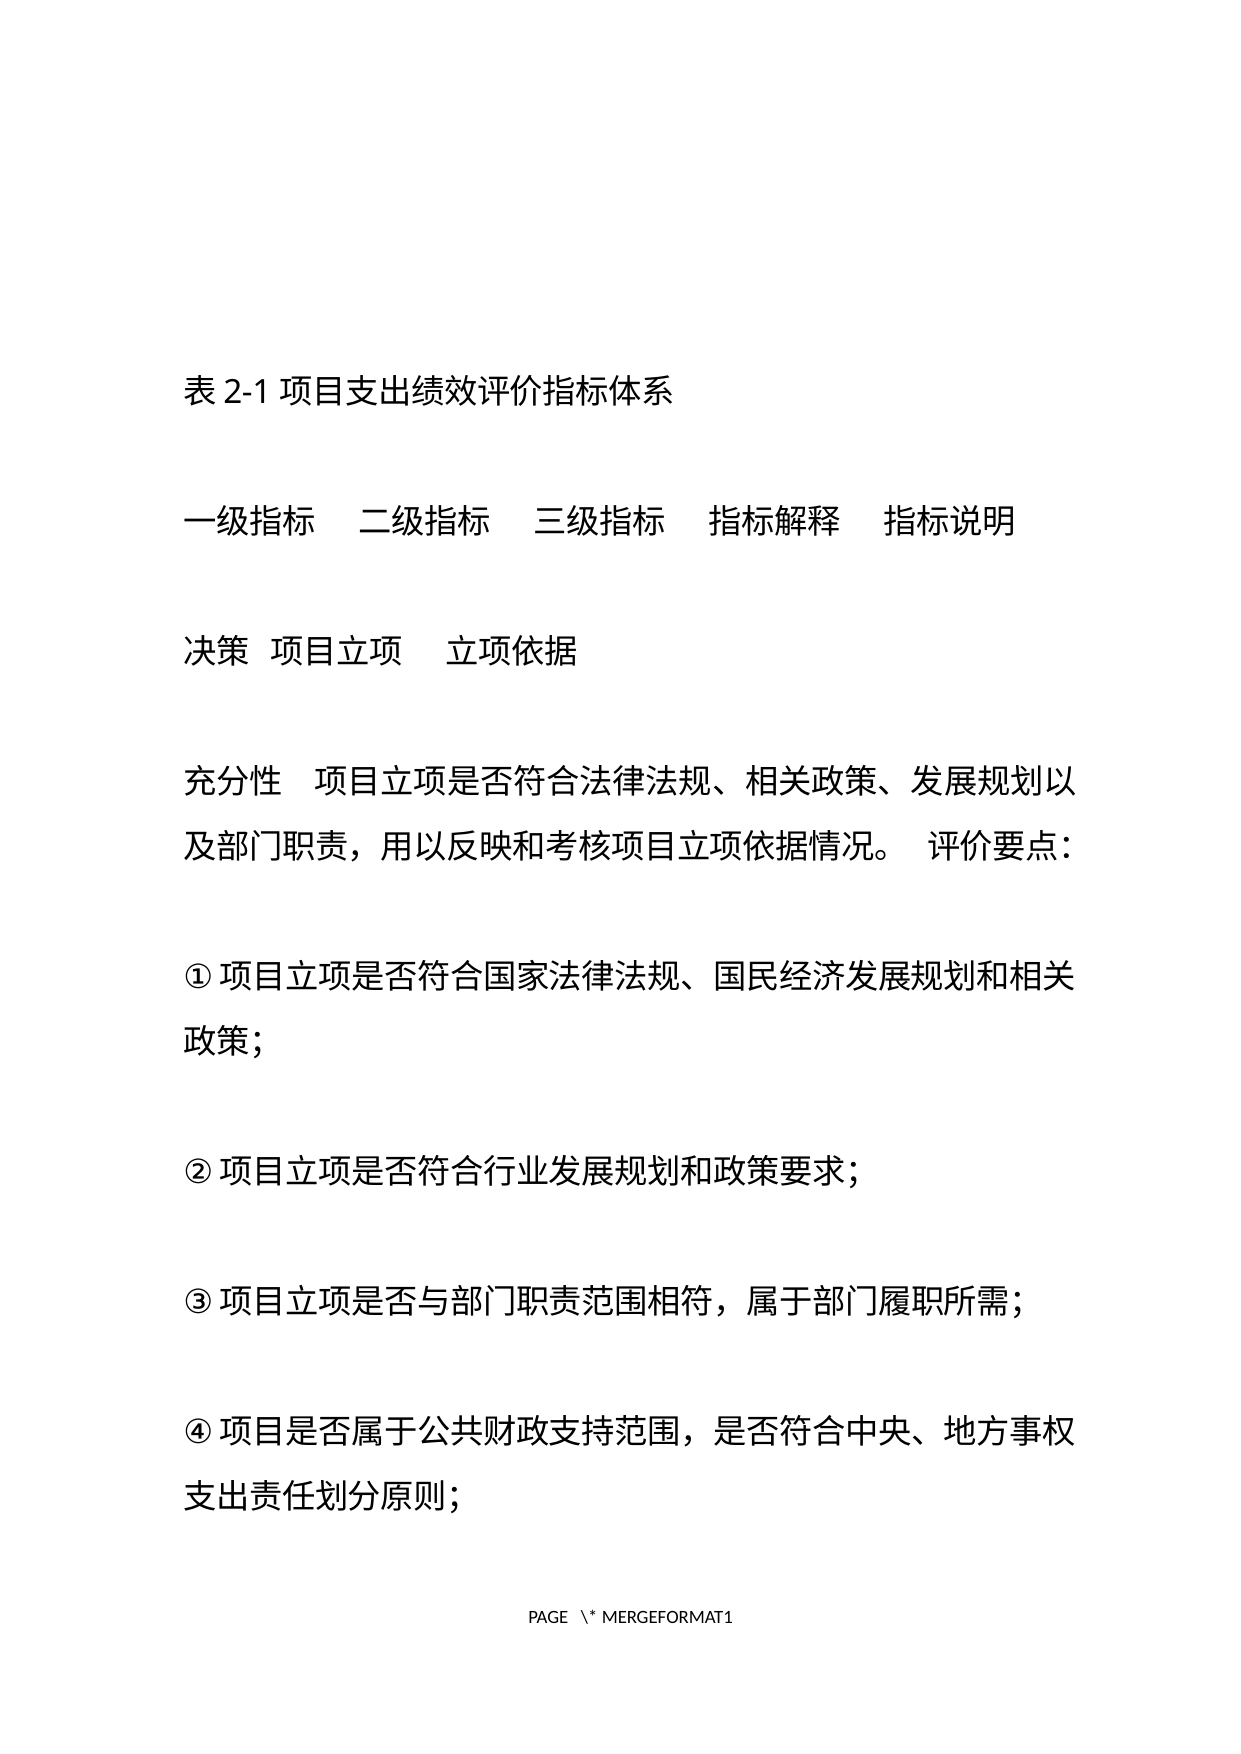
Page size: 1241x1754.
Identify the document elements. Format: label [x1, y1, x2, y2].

text [183, 162, 1078, 1527]
